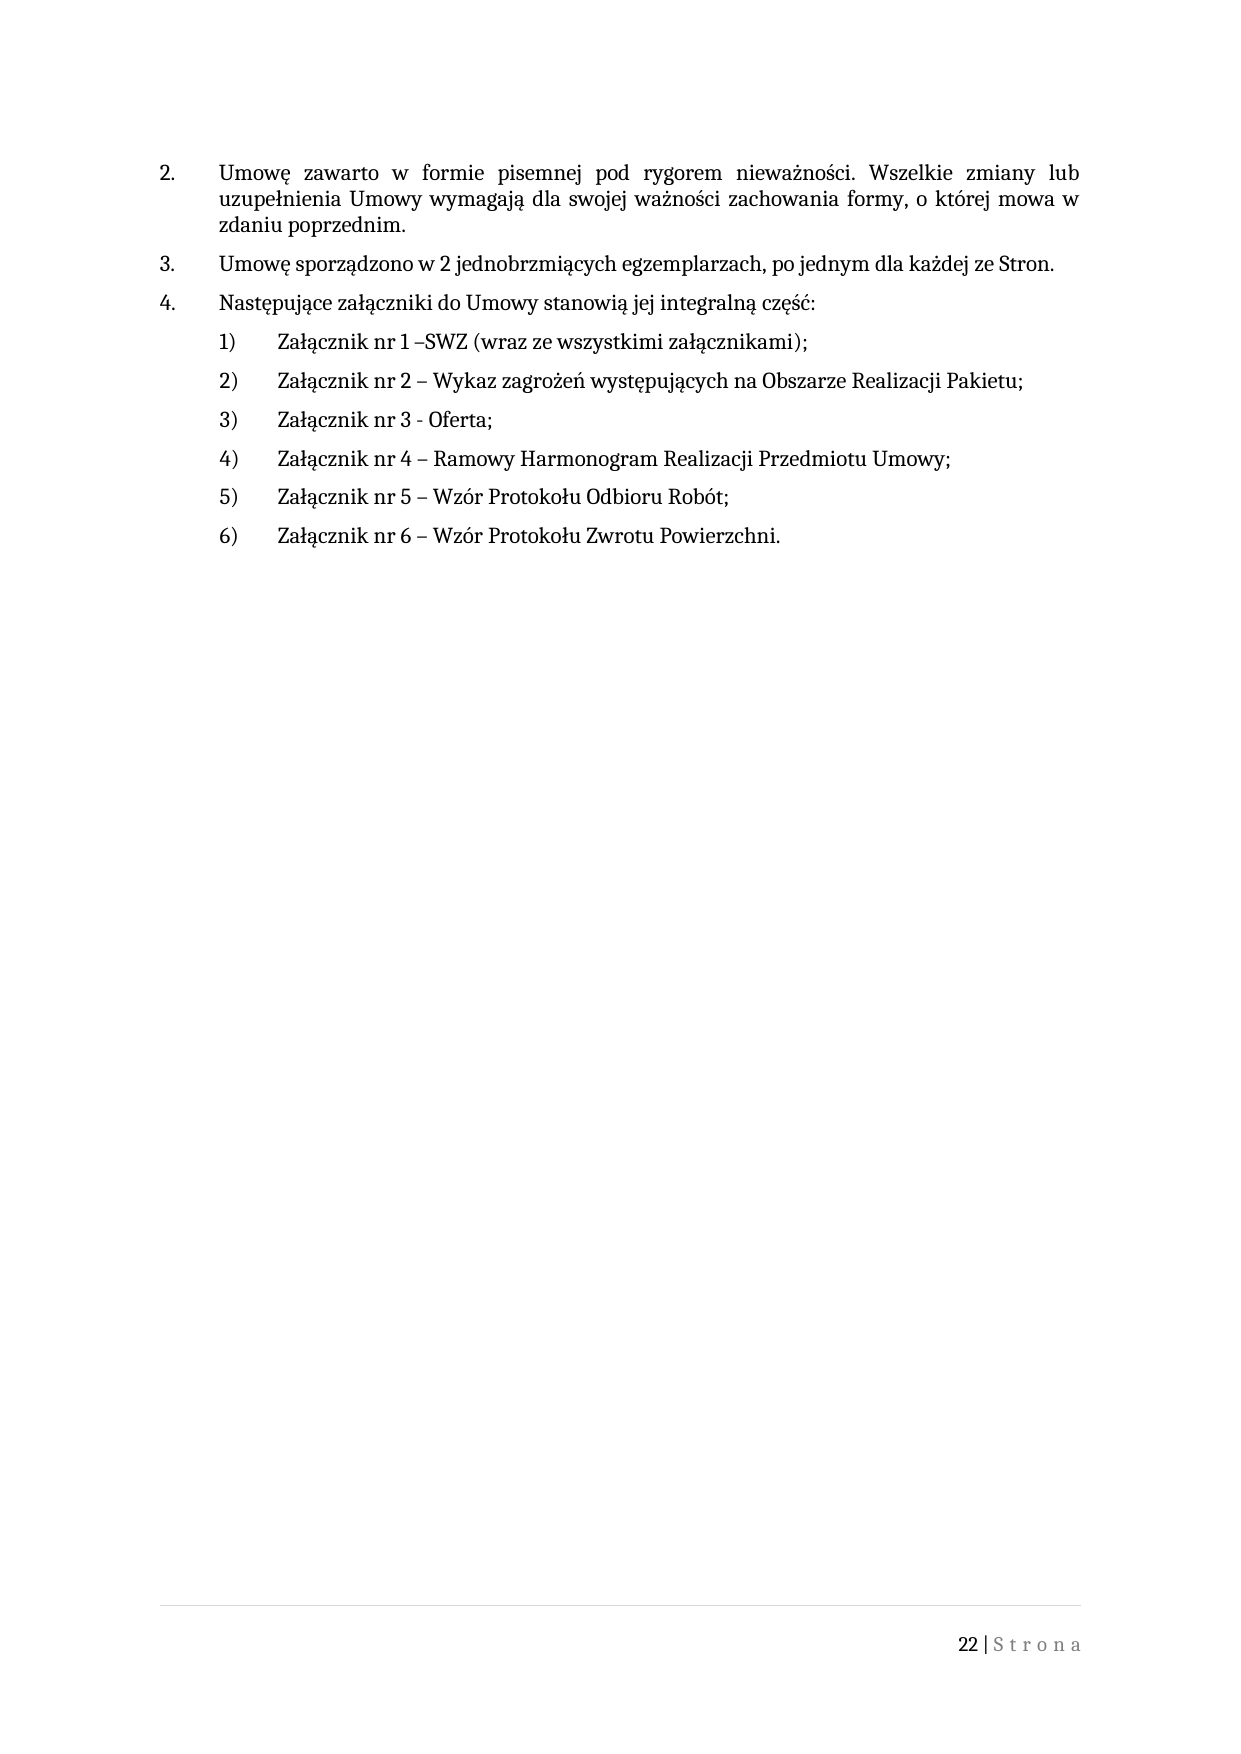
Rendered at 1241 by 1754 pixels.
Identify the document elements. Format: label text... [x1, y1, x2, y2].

list Umowę zawarto w formie pisemnej pod rygorem nieważności. Wszelkie zmiany lub uzupełnienia Umowy wymagają dla swojej ważności zachowania formy, o której mowa w zdaniu poprzednim. [159, 159, 1081, 238]
list Załącznik nr 3 - Oferta; [219, 406, 1081, 433]
list Załącznik nr 6 – Wzór Protokołu Zwrotu Powierzchni. [219, 523, 1081, 549]
list Umowę sporządzono w 2 jednobrzmiących egzemplarzach, po jednym dla każdej ze Stron. [159, 251, 1081, 277]
list Załącznik nr 5 – Wzór Protokołu Odbioru Robót; [219, 484, 1081, 511]
list Załącznik nr 1 –SWZ (wraz ze wszystkimi załącznikami); [219, 329, 1081, 355]
list Załącznik nr 4 – Ramowy Harmonogram Realizacji Przedmiotu Umowy; [219, 445, 1081, 472]
list Załącznik nr 2 – Wykaz zagrożeń występujących na Obszarze Realizacji Pakietu; [219, 368, 1081, 394]
list Następujące załączniki do Umowy stanowią jej integralną część: [159, 290, 1081, 316]
